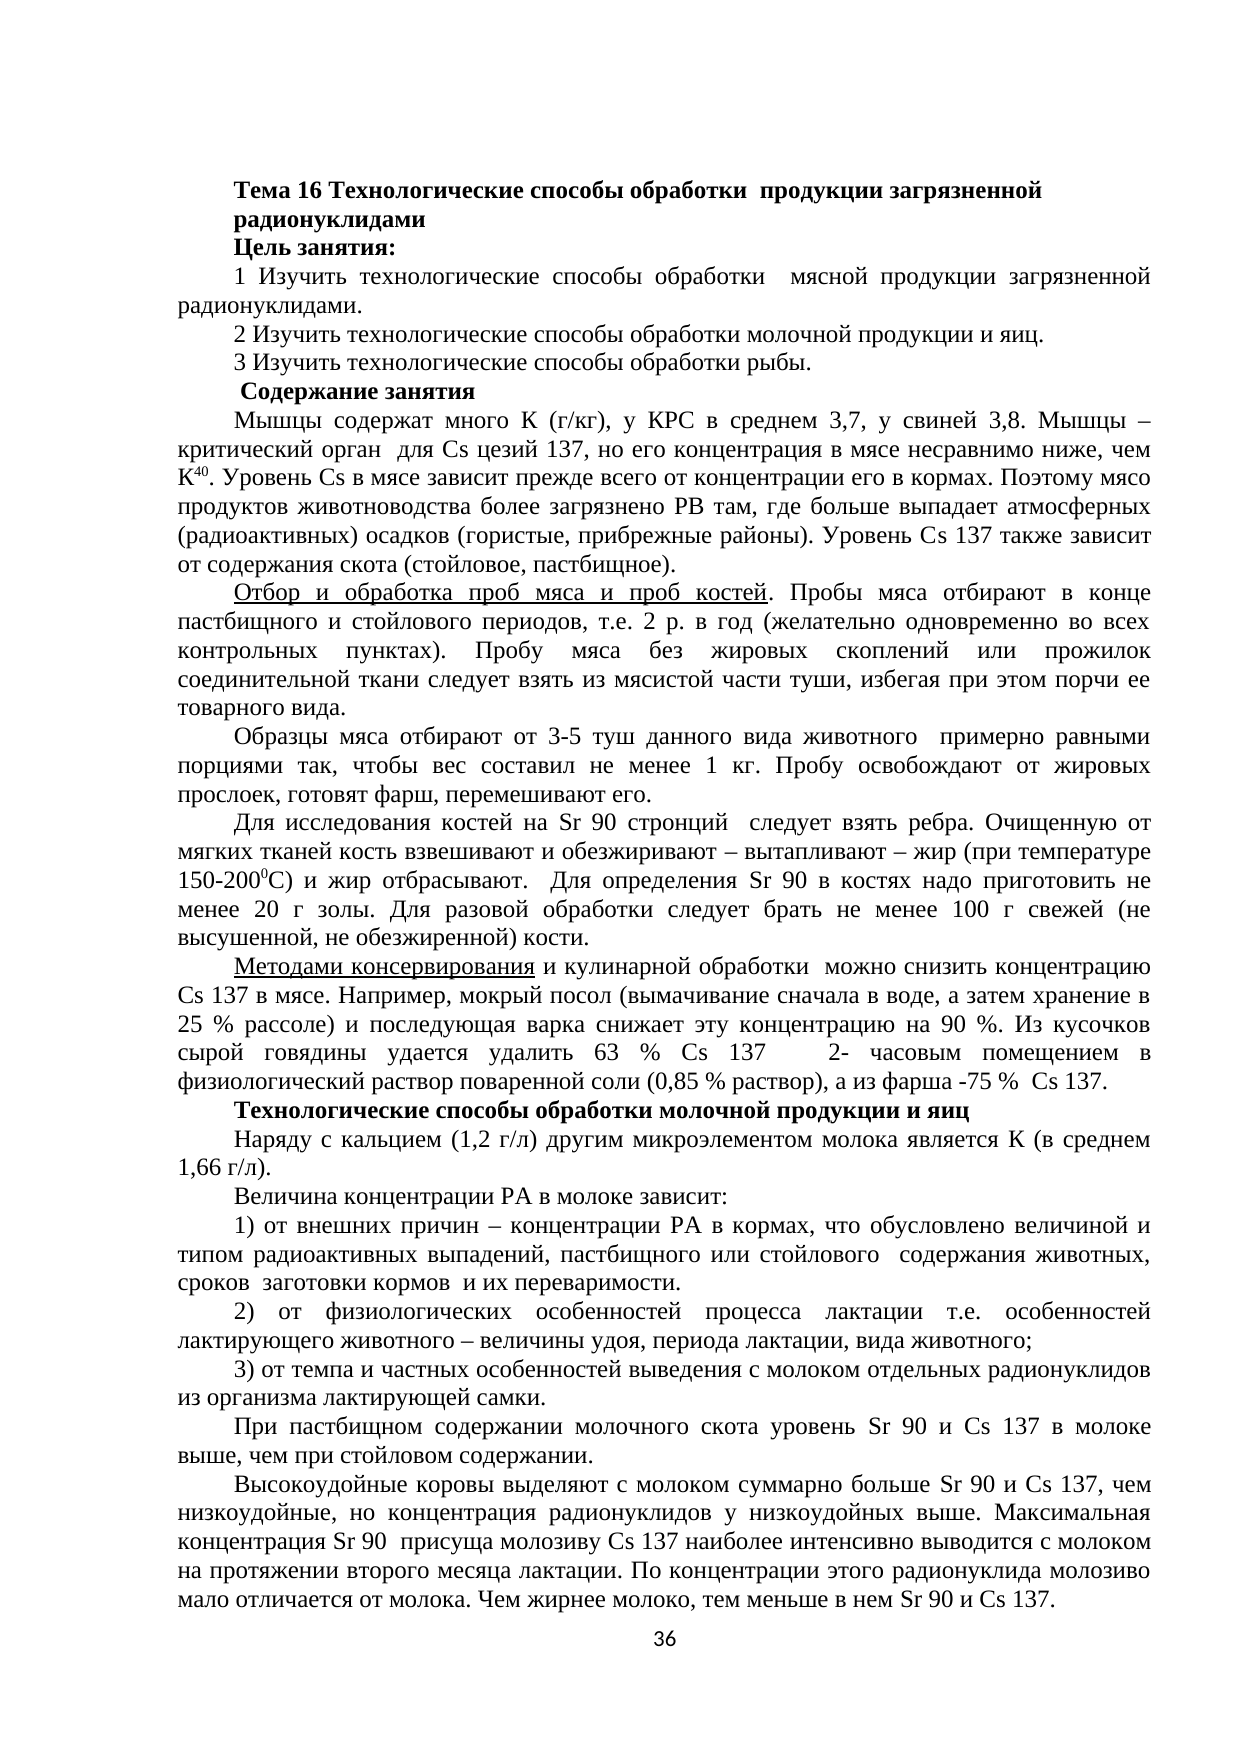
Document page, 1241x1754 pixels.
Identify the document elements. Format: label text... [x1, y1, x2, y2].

text Наряду с кальцием (1,2 г/л) другим микроэлементом молока является К (в среднем 1,66 г/л). [177, 1124, 1152, 1181]
text При пастбищном содержании молочного скота уровень Sr 90 и Сs 137 в молоке выше, чем при стойловом содержании. [177, 1411, 1152, 1469]
text Содержание занятия [177, 376, 1152, 405]
text 1) от внешних причин – концентрации РА в кормах, что обусловлено величиной и типом радиоактивных выпадений, пастбищного или стойлового содержания животных, сроков заготовки кормов и их переваримости. [177, 1210, 1152, 1296]
text 3 Изучить технологические способы обработки рыбы. [177, 347, 1152, 376]
text 1 Изучить технологические способы обработки мясной продукции загрязненной радионуклидами. [177, 261, 1152, 319]
text Образцы мяса отбирают от 3-5 туш данного вида животного примерно равными порциями так, чтобы вес составил не менее 1 кг. Пробу освобождают от жировых прослоек, готовят фарш, перемешивают его. [177, 721, 1152, 807]
text Отбор и обработка проб мяса и проб костей. Пробы мяса отбирают в конце пастбищного и стойлового периодов, т.е. 2 р. в год (желательно одновременно во всех контрольных пунктах). Пробу мяса без жировых скоплений или прожилок соединительной ткани следует взять из мясистой части туши, избегая при этом порчи ее товарного вида. [177, 577, 1152, 721]
text Методами консервирования и кулинарной обработки можно снизить концентрацию Сs 137 в мясе. Например, мокрый посол (вымачивание сначала в воде, а затем хранение в 25 % рассоле) и последующая варка снижает эту концентрацию на 90 %. Из кусочков сырой говядины удается удалить 63 % Сs 137 2- часовым помещением в физиологический раствор поваренной соли (0,85 % раствор), а из фарша -75 % Сs 137. [177, 951, 1152, 1095]
text Высокоудойные коровы выделяют с молоком суммарно больше Sr 90 и Сs 137, чем низкоудойные, но концентрация радионуклидов у низкоудойных выше. Максимальная концентрация Sr 90 присуща молозиву Сs 137 наиболее интенсивно выводится с молоком на протяжении второго месяца лактации. По концентрации этого радионуклида молозиво мало отличается от молока. Чем жирнее молоко, тем меньше в нем Sr 90 и Сs 137. [177, 1469, 1152, 1612]
text 3) от темпа и частных особенностей выведения с молоком отдельных радионуклидов из организма лактирующей самки. [177, 1354, 1152, 1411]
text 2 Изучить технологические способы обработки молочной продукции и яиц. [177, 319, 1152, 347]
text 2) от физиологических особенностей процесса лактации т.е. особенностей лактирующего животного – величины удоя, периода лактации, вида животного; [177, 1296, 1152, 1354]
text Технологические способы обработки молочной продукции и яиц [177, 1095, 1152, 1124]
text Тема 16 Технологические способы обработки продукции загрязненной радионуклидами [233, 175, 1152, 232]
text Мышцы содержат много К (г/кг), у КРС в среднем 3,7, у свиней 3,8. Мышцы – критический орган для Сs цезий 137, но его концентрация в мясе несравнимо ниже, чем К40. Уровень Сs в мясе зависит прежде всего от концентрации его в кормах. Поэтому мясо продуктов животноводства более загрязнено РВ там, где больше выпадает атмосферных (радиоактивных) осадков (гористые, прибрежные районы). Уровень Сs 137 также зависит от содержания скота (стойловое, пастбищное). [177, 405, 1152, 577]
text Цель занятия: [177, 232, 1152, 261]
text Величина концентрации РА в молоке зависит: [177, 1181, 1152, 1210]
text Для исследования костей на Sr 90 cтронций следует взять ребра. Очищенную от мягких тканей кость взвешивают и обезжиривают – вытапливают – жир (при температуре 150-2000С) и жир отбрасывают. Для определения Sr 90 в костях надо приготовить не менее 20 г золы. Для разовой обработки следует брать не менее 100 г свежей (не высушенной, не обезжиренной) кости. [177, 807, 1152, 951]
